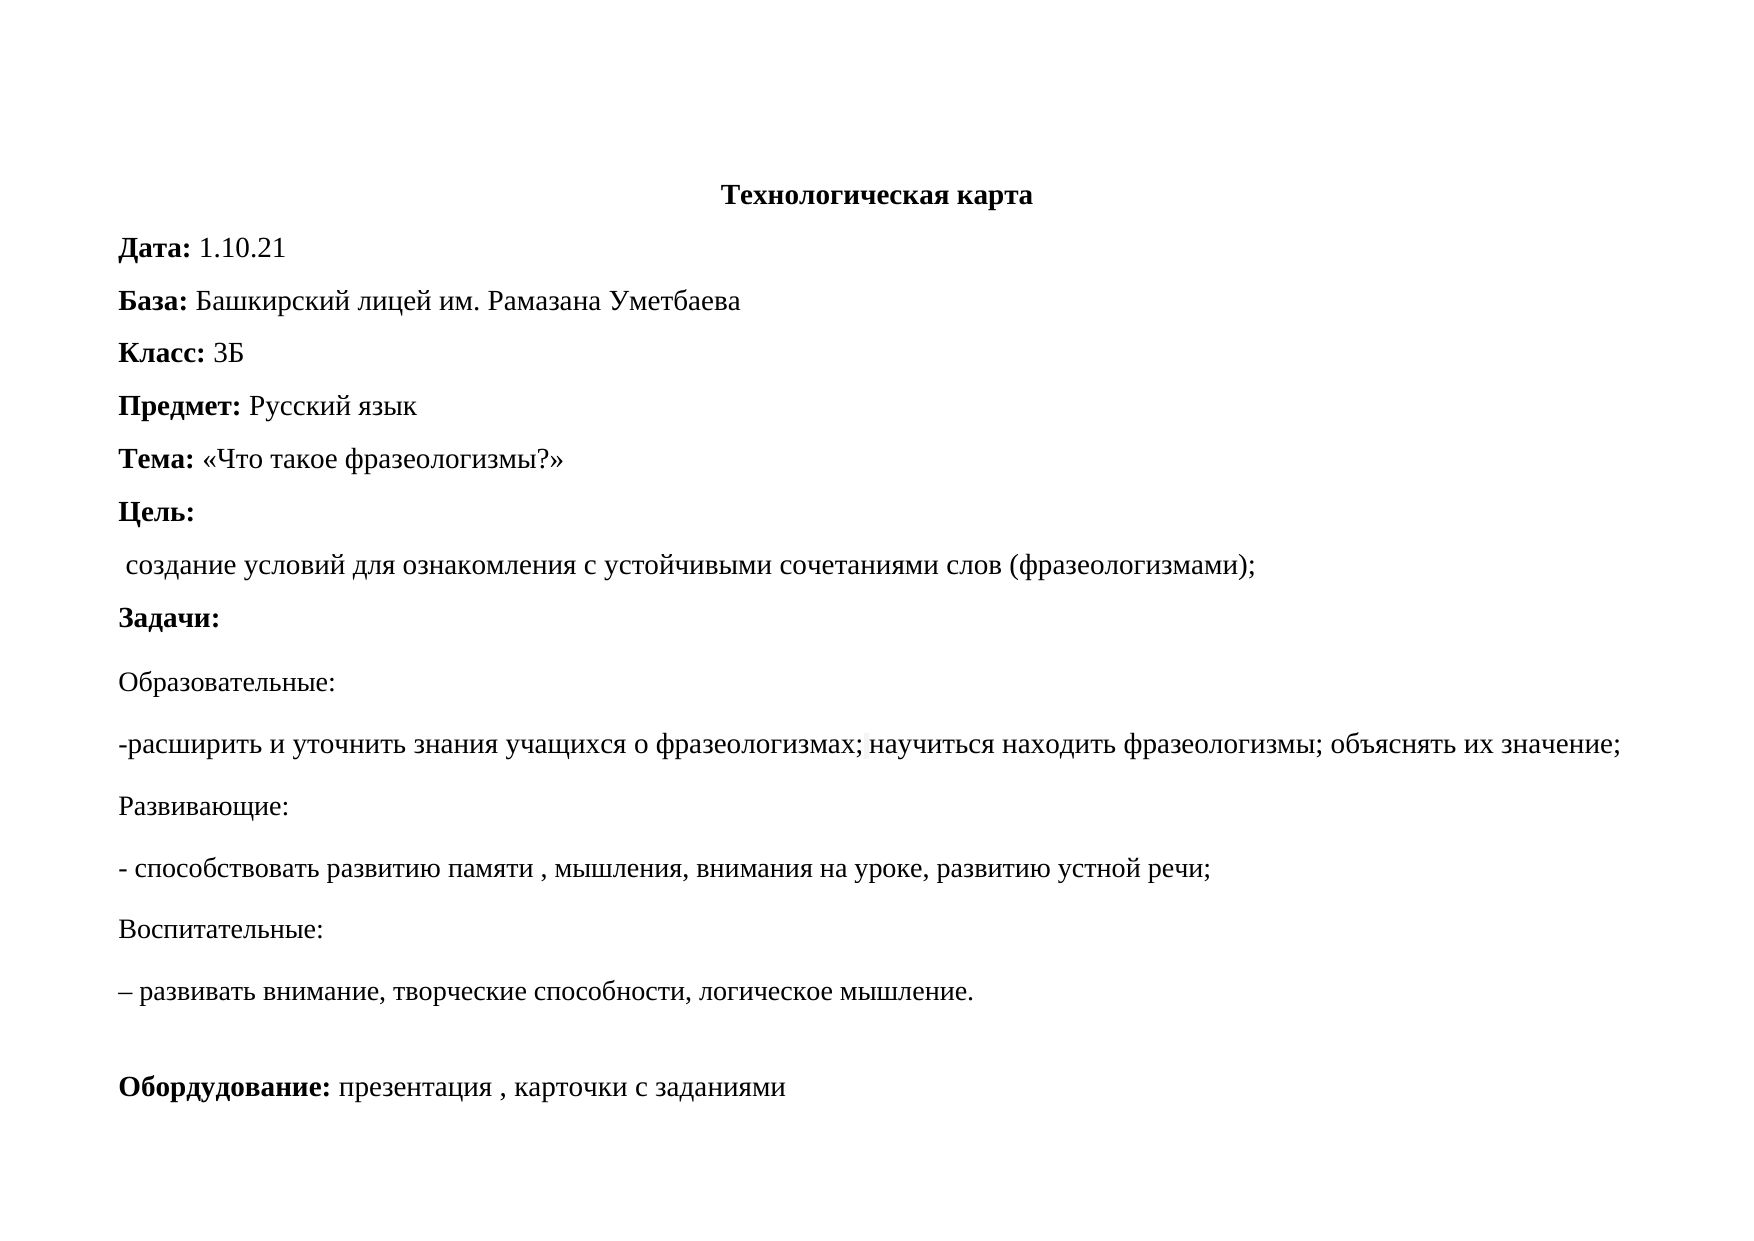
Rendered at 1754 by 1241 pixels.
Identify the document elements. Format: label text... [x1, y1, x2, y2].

text - способствовать развитию памяти , мышления, внимания на уроке, развитию устной речи; [118, 851, 1636, 883]
text База: Башкирский лицей им. Рамазана Уметбаева [118, 283, 1636, 316]
text Дата: 1.10.21 [118, 230, 1636, 263]
text Цель: [118, 494, 1636, 528]
text – развивать внимание, творческие способности, логическое мышление. [118, 974, 1636, 1006]
text Образовательные: [118, 665, 1636, 697]
text создание условий для ознакомления с устойчивыми сочетаниями слов (фразеологизмами); [118, 547, 1636, 580]
text Класс: 3Б [118, 336, 1636, 369]
text Предмет: Русский язык [118, 388, 1636, 422]
text Воспитательные: [118, 912, 1636, 945]
text Обордудование: презентация , карточки с заданиями [118, 1069, 1636, 1103]
text Технологическая карта [118, 177, 1636, 211]
text -расширить и уточнить знания учащихся о фразеологизмах; научиться находить фразеологизмы; объяснять их значение; [118, 727, 1636, 760]
text Тема: «Что такое фразеологизмы?» [118, 441, 1636, 475]
text Задачи: [118, 600, 1636, 633]
text Развивающие: [118, 789, 1636, 822]
